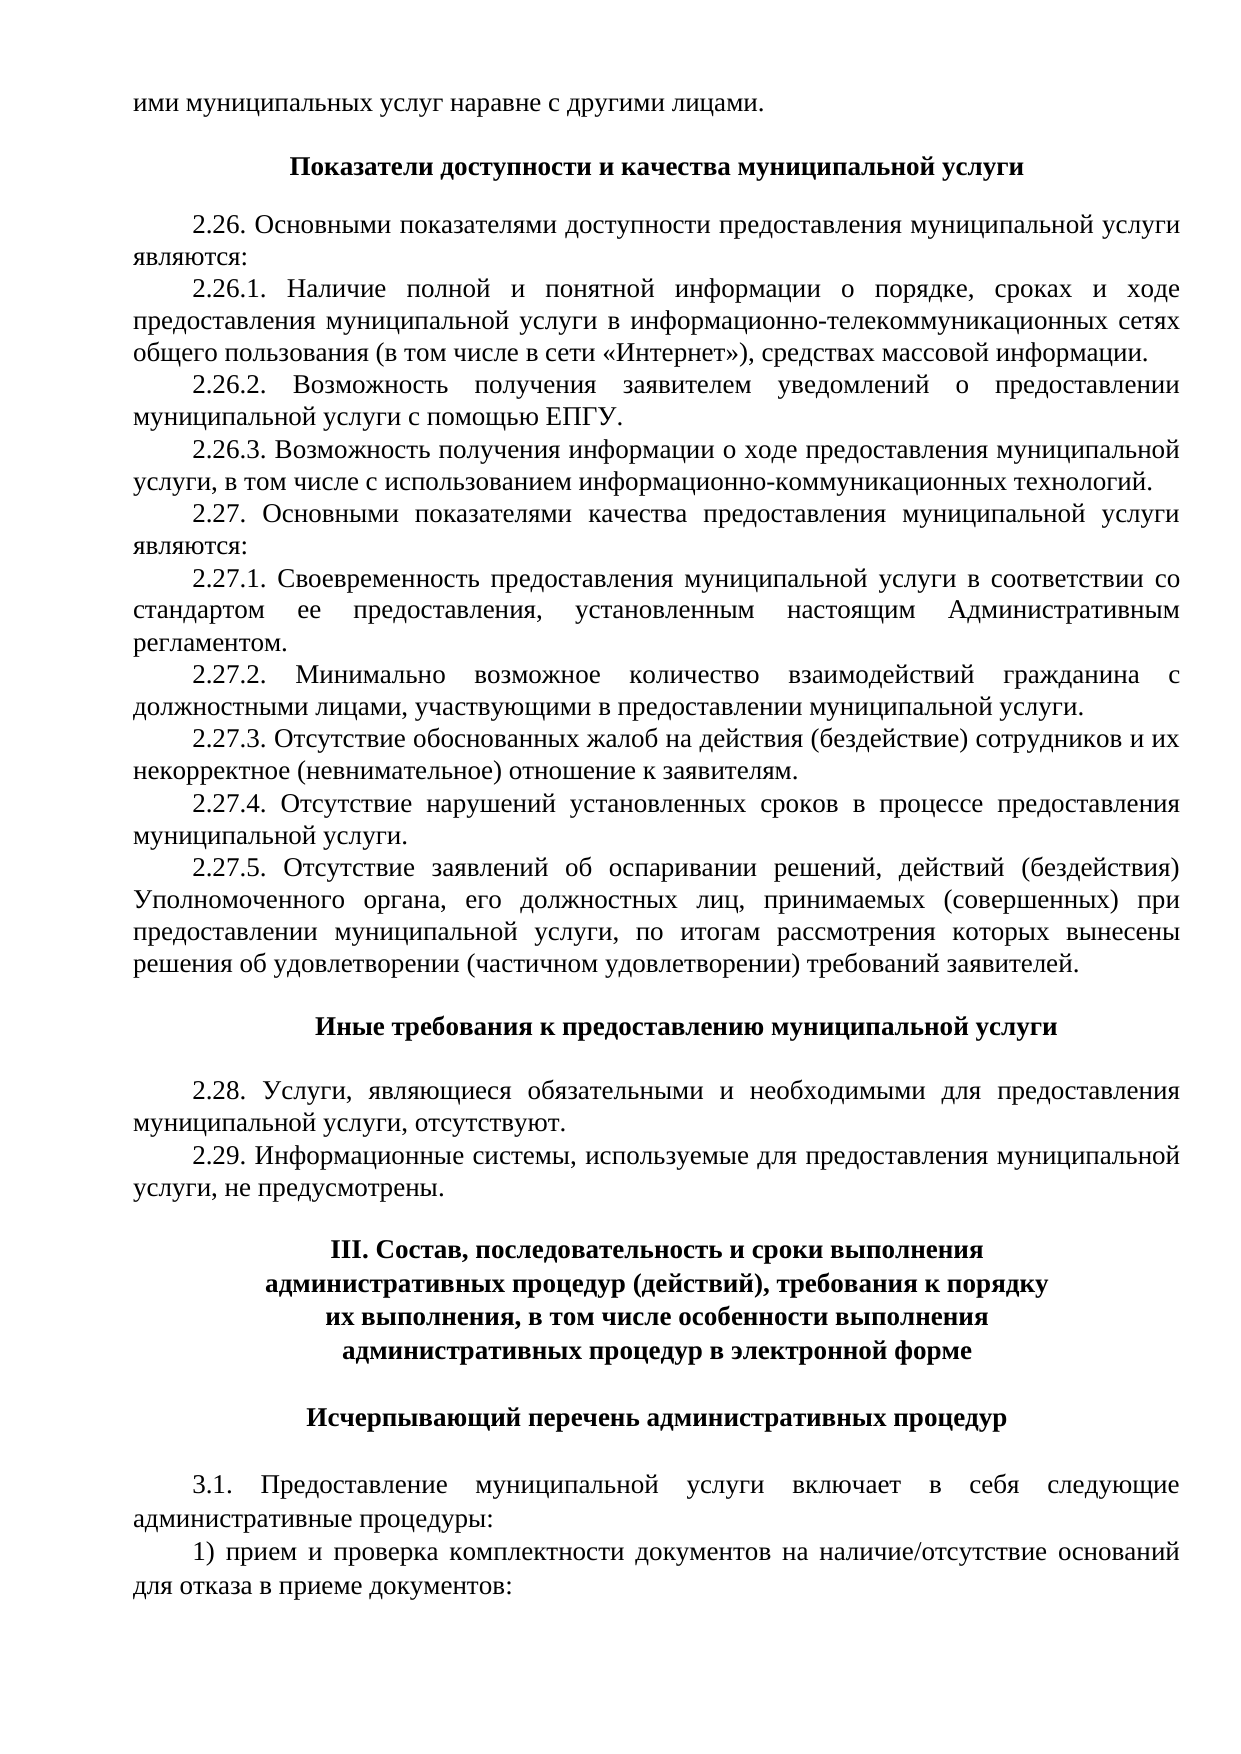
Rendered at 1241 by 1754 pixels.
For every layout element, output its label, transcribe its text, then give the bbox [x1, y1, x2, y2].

text III. Состав, последовательность и сроки выполнения [133, 1233, 1181, 1264]
text их выполнения, в том числе особенности выполнения [133, 1301, 1181, 1332]
text 2.26. Основными показателями доступности предоставления муниципальной услуги являются: [133, 208, 1181, 271]
text 2.27.5. Отсутствие заявлений об оспаривании решений, действий (бездействия) Уполномоченного органа, его должностных лиц, принимаемых (совершенных) при предоставлении муниципальной услуги, по итогам рассмотрения которых вынесены решения об удовлетворении (частичном удовлетворении) требований заявителей. [133, 851, 1181, 978]
text 3.1. Предоставление муниципальной услуги включает в себя следующие административные процедуры: [133, 1468, 1181, 1533]
text ими муниципальных услуг наравне с другими лицами. [133, 86, 1181, 117]
text 2.27.2. Минимально возможное количество взаимодействий гражданина с должностными лицами, участвующими в предоставлении муниципальной услуги. [133, 658, 1181, 721]
text 2.27.1. Своевременность предоставления муниципальной услуги в соответствии со стандартом ее предоставления, установленным настоящим Административным регламентом. [133, 562, 1181, 657]
text 2.28. Услуги, являющиеся обязательными и необходимыми для предоставления муниципальной услуги, отсутствуют. [133, 1074, 1181, 1138]
text Показатели доступности и качества муниципальной услуги [133, 150, 1181, 181]
text административных процедур в электронной форме [133, 1334, 1181, 1365]
text Иные требования к предоставлению муниципальной услуги [133, 1010, 1181, 1041]
text 1) прием и проверка комплектности документов на наличие/отсутствие оснований для отказа в приеме документов: [133, 1535, 1181, 1600]
text 2.26.3. Возможность получения информации о ходе предоставления муниципальной услуги, в том числе с использованием информационно-коммуникационных технологий. [133, 433, 1181, 496]
text 2.27.3. Отсутствие обоснованных жалоб на действия (бездействие) сотрудников и их некорректное (невнимательное) отношение к заявителям. [133, 722, 1181, 786]
text 2.27. Основными показателями качества предоставления муниципальной услуги являются: [133, 497, 1181, 560]
text 2.26.2. Возможность получения заявителем уведомлений о предоставлении муниципальной услуги с помощью ЕПГУ. [133, 368, 1181, 432]
text административных процедур (действий), требования к порядку [133, 1267, 1181, 1298]
text 2.26.1. Наличие полной и понятной информации о порядке, сроках и ходе предоставления муниципальной услуги в информационно-телекоммуникационных сетях общего пользования (в том числе в сети «Интернет»), средствах массовой информации. [133, 272, 1181, 367]
text 2.29. Информационные системы, используемые для предоставления муниципальной услуги, не предусмотрены. [133, 1139, 1181, 1202]
text 2.27.4. Отсутствие нарушений установленных сроков в процессе предоставления муниципальной услуги. [133, 787, 1181, 850]
text Исчерпывающий перечень административных процедур [133, 1401, 1181, 1432]
